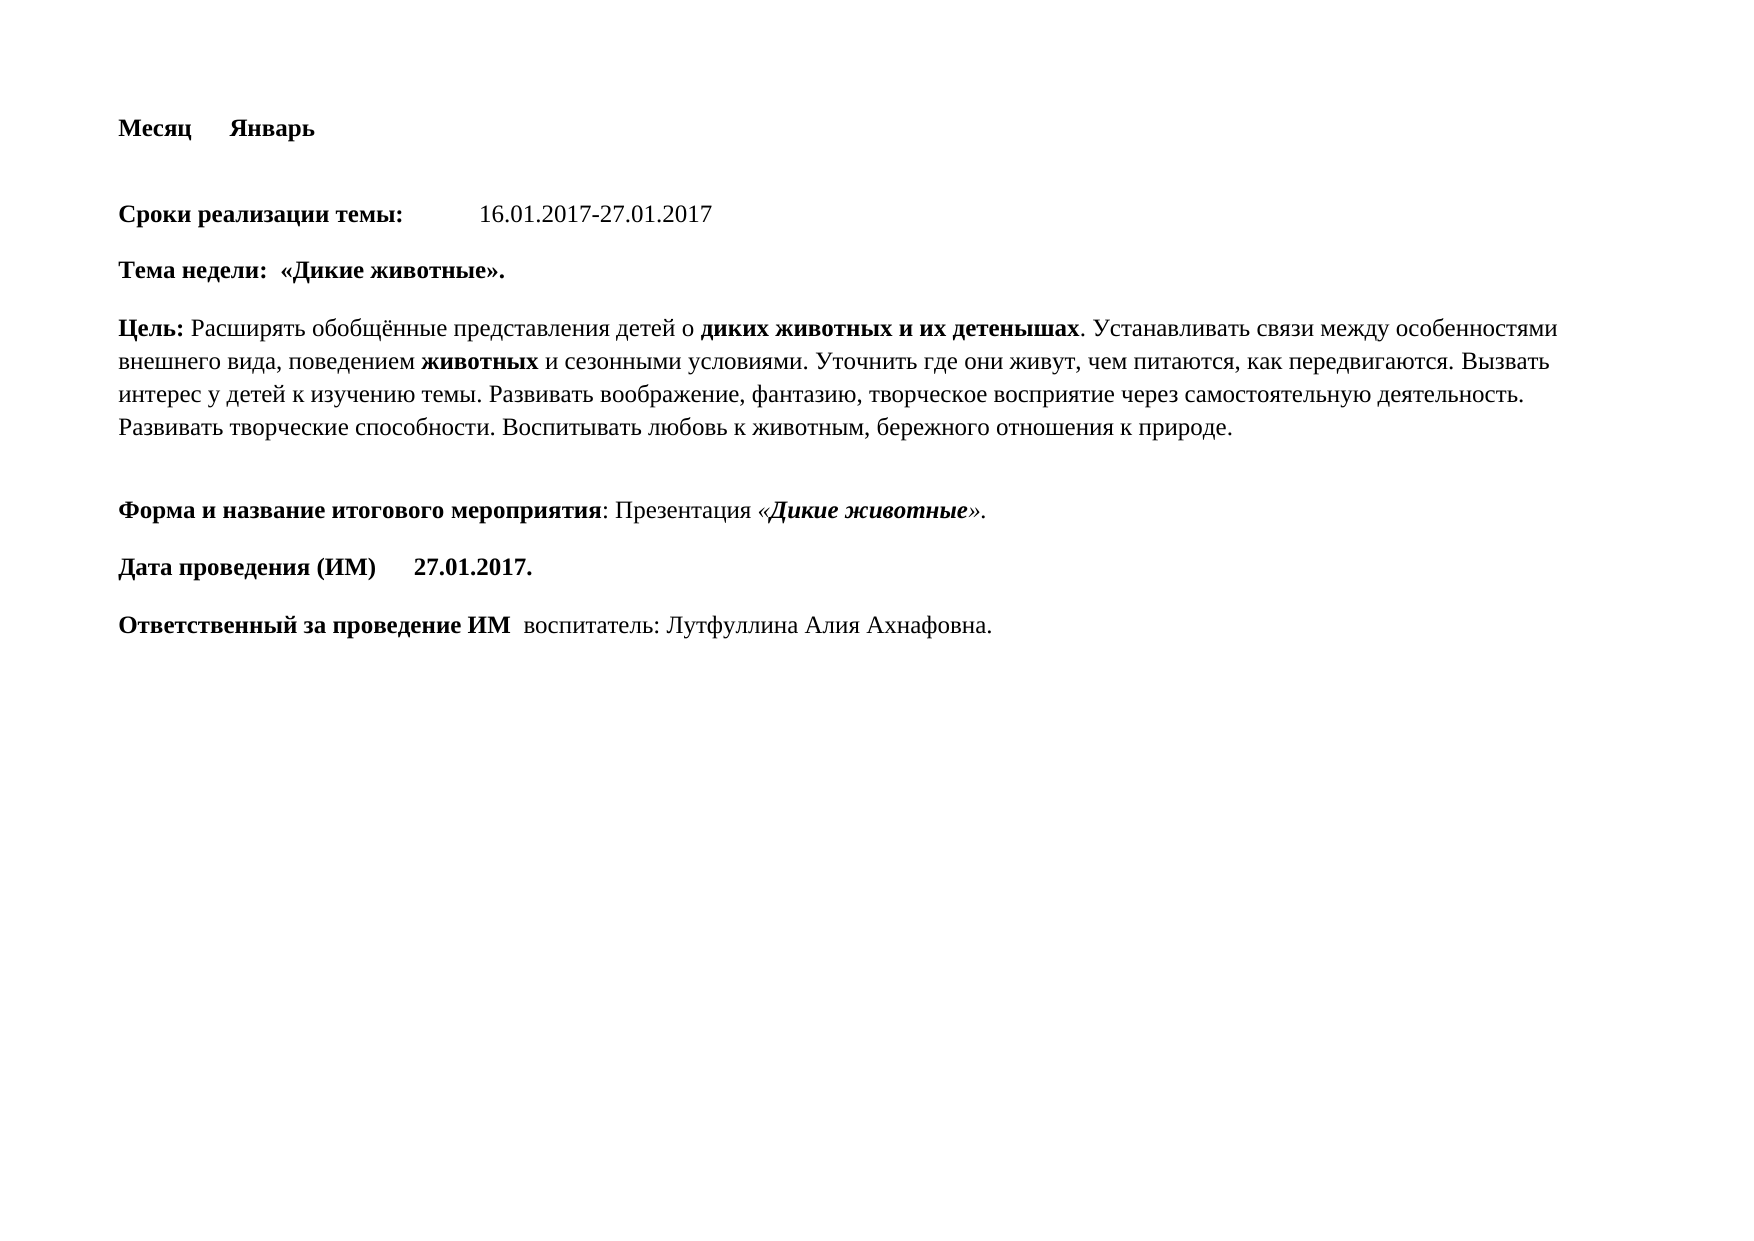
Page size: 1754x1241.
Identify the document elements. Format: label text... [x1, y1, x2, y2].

text Дата проведения (ИМ) 27.01.2017. [118, 552, 1636, 581]
text Тема недели: «Дикие животные». [118, 256, 1636, 284]
text Сроки реализации темы: 16.01.2017-27.01.2017 [118, 199, 1636, 228]
text Цель: Расширять обобщённые представления детей о диких животных и их детенышах. Устанавливать связи между особенностями внешнего вида, поведением животных и сезонными условиями. Уточнить где они живут, чем питаются, как передвигаются. Вызвать интерес у детей к изучению темы. Развивать воображение, фантазию, творческое восприятие через самостоятельную деятельность. Развивать творческие способности. Воспитывать любовь к животным, бережного отношения к природе. [118, 313, 1636, 441]
text Ответственный за проведение ИМ воспитатель: Лутфуллина Алия Ахнафовна. [118, 610, 1636, 638]
text Месяц Январь [118, 113, 1636, 141]
text Форма и название итогового мероприятия: Презентация «Дикие животные». [118, 495, 1636, 523]
